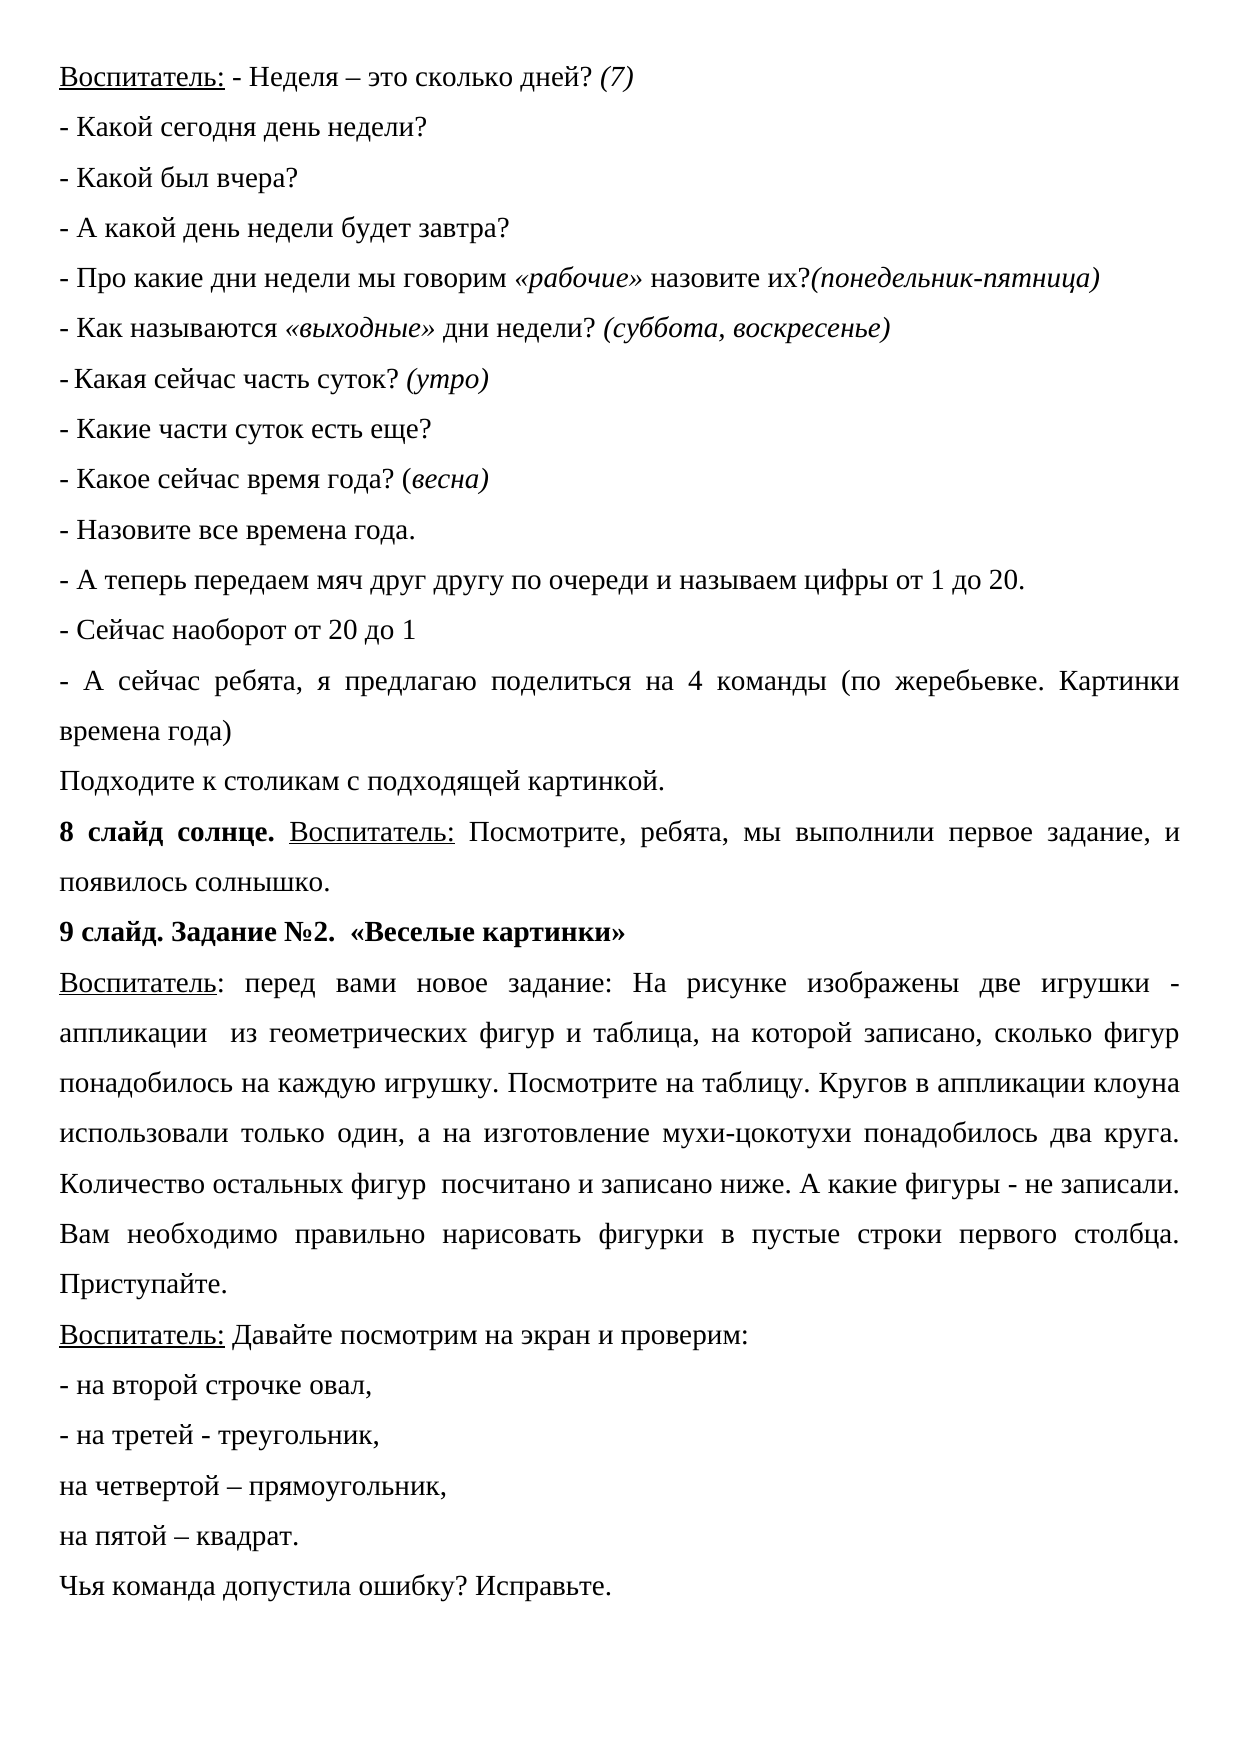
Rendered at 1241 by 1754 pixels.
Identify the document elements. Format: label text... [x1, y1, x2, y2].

text Чья команда допустила ошибку? Исправьте. [59, 1568, 1181, 1602]
text - Назовите все времена года. [59, 512, 1181, 545]
text - А какой день недели будет завтра? [59, 210, 1181, 243]
text - Сейчас наоборот от 20 до 1 [59, 612, 1181, 646]
text Воспитатель: Давайте посмотрим на экран и проверим: [59, 1317, 1181, 1350]
text Воспитатель: перед вами новое задание: На рисунке изображены две игрушки - аппликации из геометрических фигур и таблица, на которой записано, сколько фигур понадобилось на каждую игрушку. Посмотрите на таблицу. Кругов в аппликации клоуна использовали только один, а на изготовление мухи-цокотухи понадобилось два круга. Количество остальных фигур посчитано и записано ниже. А какие фигуры - не записали. Вам необходимо правильно нарисовать фигурки в пустые строки первого столбца. Приступайте. [59, 965, 1181, 1300]
text - на третей - треугольник, [59, 1417, 1181, 1451]
text 9 слайд. Задание №2. «Веселые картинки» [59, 914, 1181, 948]
text - на второй строчке овал, [59, 1367, 1181, 1401]
text 8 слайд солнце. Воспитатель: Посмотрите, ребята, мы выполнили первое задание, и появилось солнышко. [59, 814, 1181, 898]
text на четвертой – прямоугольник, [59, 1468, 1181, 1501]
text - Про какие дни недели мы говорим «рабочие» назовите их?(понедельник-пятница) [59, 260, 1181, 294]
text - Какие части суток есть еще? [59, 411, 1181, 445]
text - А сейчас ребята, я предлагаю поделиться на 4 команды (по жеребьевке. Картинки времена года) [59, 663, 1181, 747]
text - А теперь передаем мяч друг другу по очереди и называем цифры от 1 до 20. [59, 562, 1181, 596]
text на пятой – квадрат. [59, 1518, 1181, 1552]
text Воспитатель: - Неделя – это сколько дней? (7) [59, 59, 1181, 93]
text - Какой сегодня день недели? [59, 109, 1181, 143]
text Подходите к столикам с подходящей картинкой. [59, 763, 1181, 797]
text - Какая сейчас часть суток? (утро) [59, 361, 1181, 394]
text - Какой был вчера? [59, 160, 1181, 193]
text - Как называются «выходные» дни недели? (суббота, воскресенье) [59, 311, 1181, 344]
text - Какое сейчас время года? (весна) [59, 462, 1181, 495]
